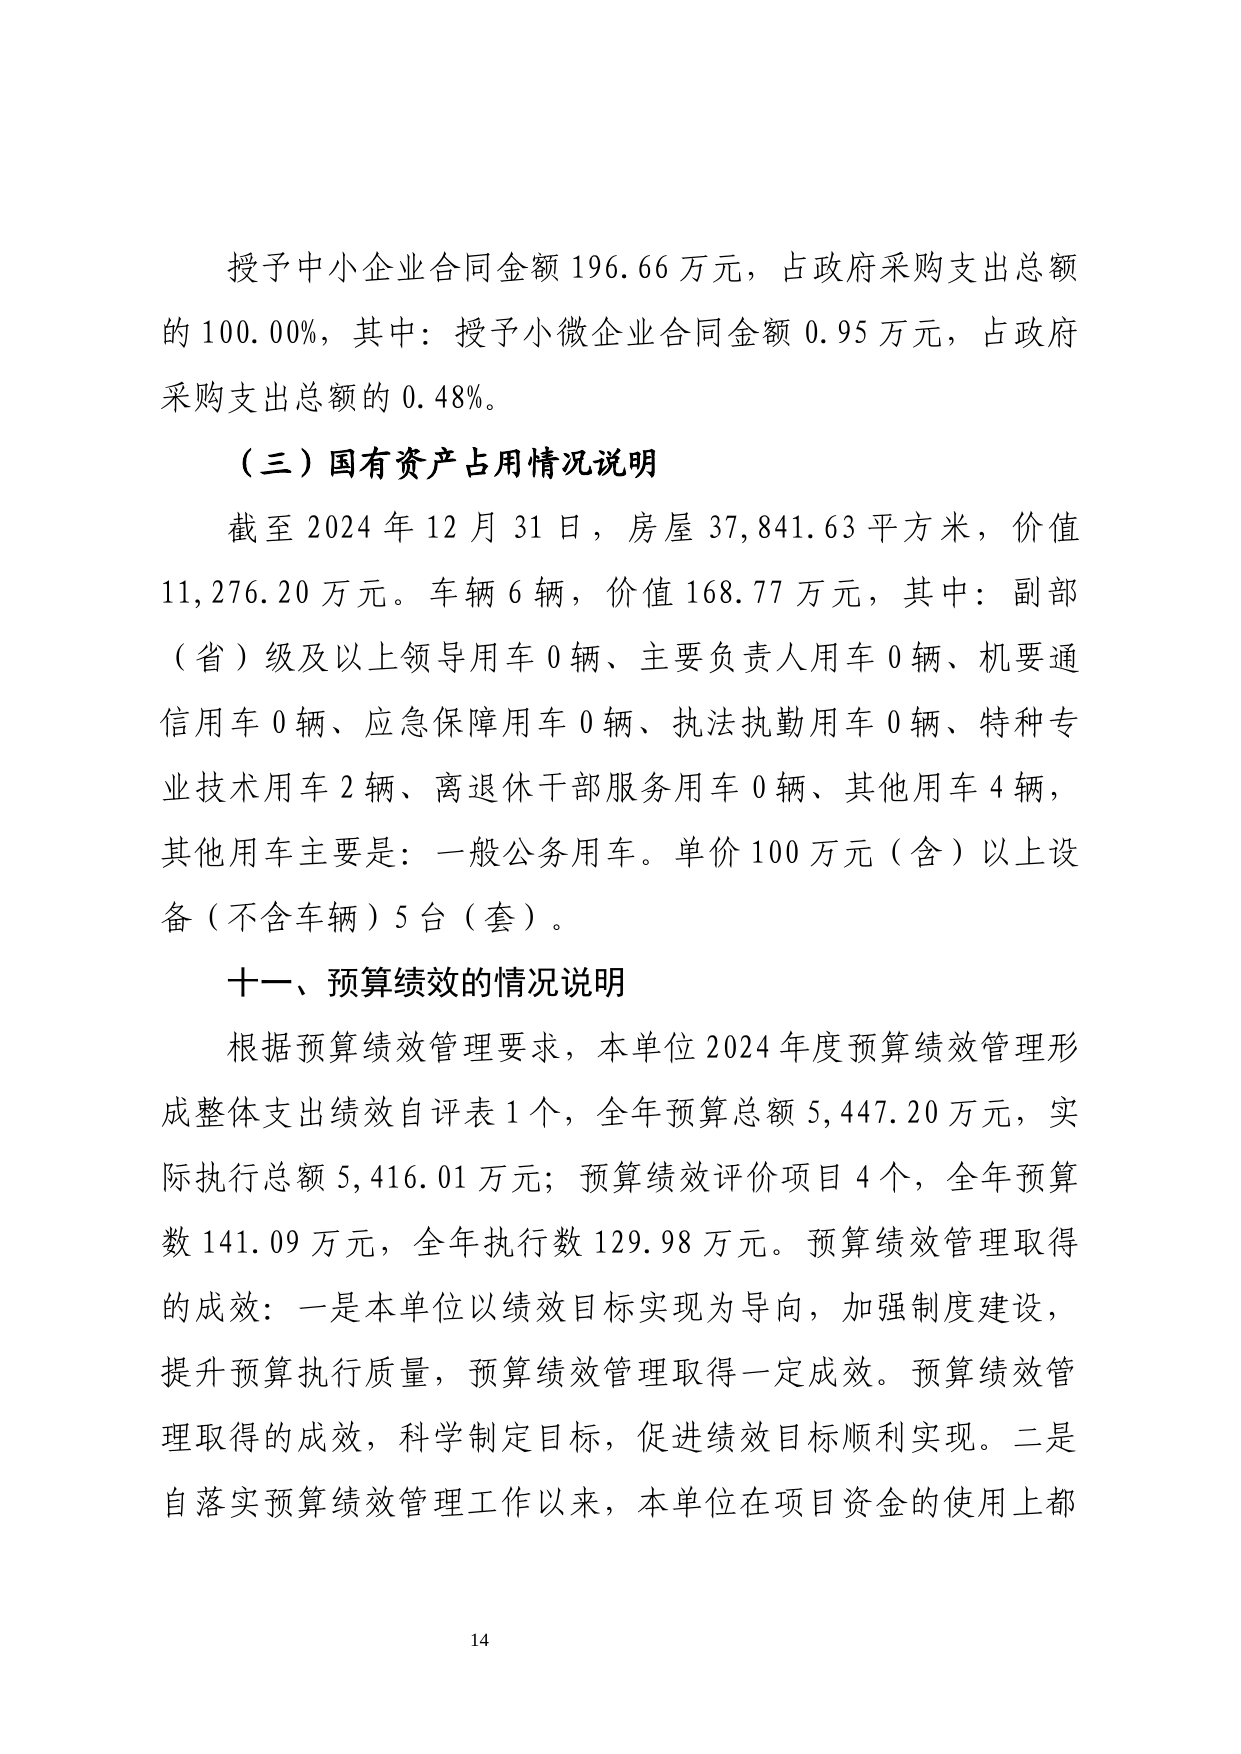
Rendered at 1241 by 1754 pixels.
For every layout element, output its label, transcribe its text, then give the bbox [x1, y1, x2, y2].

text 截至2024年12月31日，房屋37,841.63平方米，价值11,276.20万元。车辆6辆，价值168.77万元，其中：副部（省）级及以上领导用车0辆、主要负责人用车0辆、机要通信用车0辆、应急保障用车0辆、执法执勤用车0辆、特种专业技术用车2辆、离退休干部服务用车0辆、其他用车4辆，其他用车主要是：一般公务用车。单价100万元（含）以上设备（不含车辆）5台（套）。 [159, 493, 1081, 948]
text 十一、预算绩效的情况说明 [159, 948, 1081, 1013]
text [159, 1013, 1081, 1533]
text （三）国有资产占用情况说明 [159, 428, 1081, 493]
text 授予中小企业合同金额196.66万元，占政府采购支出总额的100.00%，其中：授予小微企业合同金额0.95万元，占政府采购支出总额的0.48%。 [159, 233, 1081, 428]
